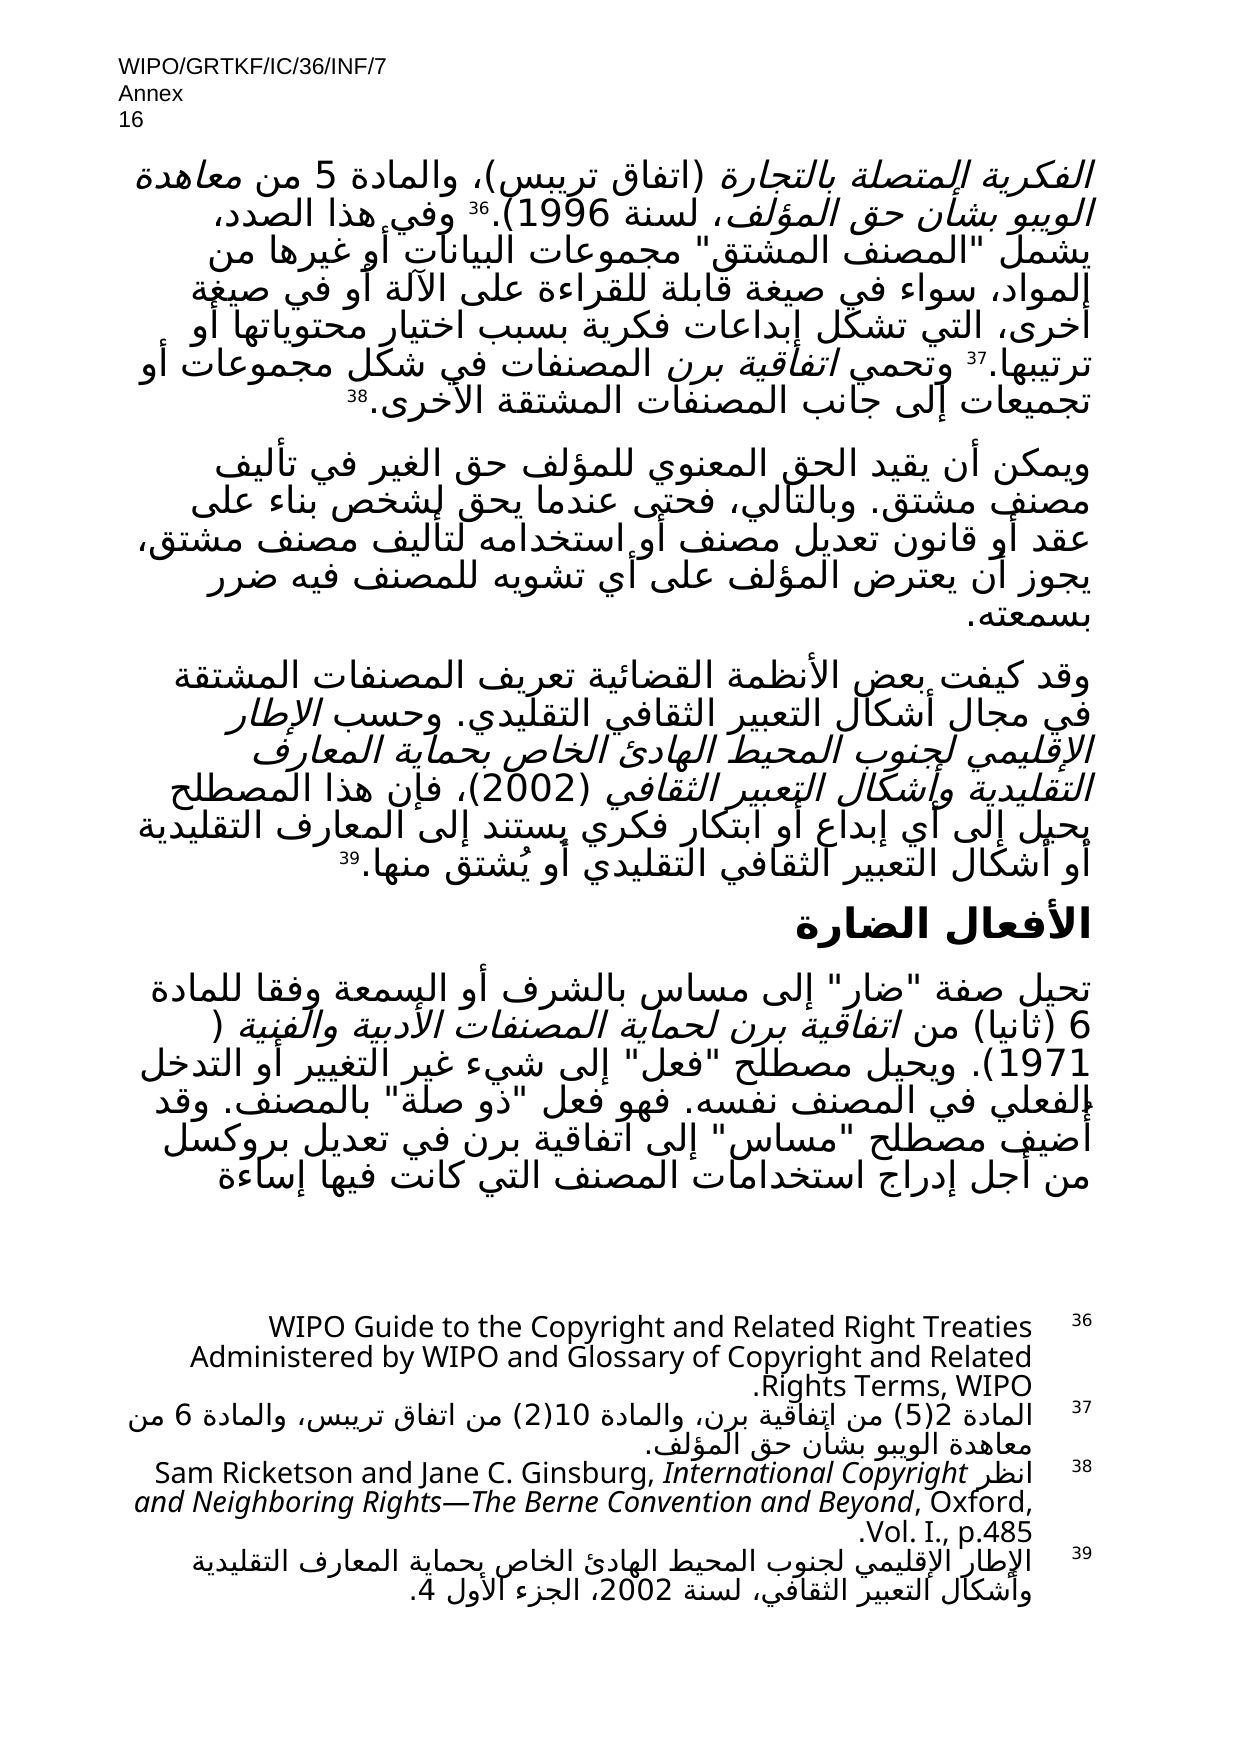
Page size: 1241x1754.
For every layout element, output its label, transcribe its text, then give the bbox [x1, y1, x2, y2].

text وقد كيفت بعض الأنظمة القضائية تعريف المصنفات المشتقة في مجال أشكال التعبير الثقافي التقليدي. وحسب الإطار الإقليمي لجنوب المحيط الهادئ الخاص بحماية المعارف التقليدية وأشكال التعبير الثقافي (2002)، فإن هذا المصطلح يحيل إلى أي إبداع أو ابتكار فكري يستند إلى المعارف التقليدية أو أشكال التعبير الثقافي التقليدي أو يُشتق منها. [118, 658, 1092, 883]
text تحيل صفة "ضار" إلى مساس بالشرف أو السمعة وفقا للمادة 6 (ثانيا) من اتفاقية برن لحماية المصنفات الأدبية والفنية (1971). ويحيل مصطلح "فعل" إلى شيء غير التغيير أو التدخل الفعلي في المصنف نفسه. فهو فعل "ذو صلة" بالمصنف. وقد أُضيف مصطلح "مساس" إلى اتفاقية برن في تعديل بروكسل من أجل إدراج استخدامات المصنف التي كانت فيها إساءة للمؤلف. ويشير المصطلح إلى الحالات التي يُنقل فيها مصنف بأسلوب يرمي إلى إلحاق الضرر بمؤلفه. [118, 971, 1092, 1196]
text ويمكن أن يقيد الحق المعنوي للمؤلف حق الغير في تأليف مصنف مشتق. وبالتالي، فحتى عندما يحق لشخص بناء على عقد أو قانون تعديل مصنف أو استخدامه لتأليف مصنف مشتق، يجوز أن يعترض المؤلف على أي تشويه للمصنف فيه ضرر بسمعته. [118, 446, 1092, 633]
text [118, 158, 1092, 421]
text الأفعال الضارة [118, 908, 1092, 946]
